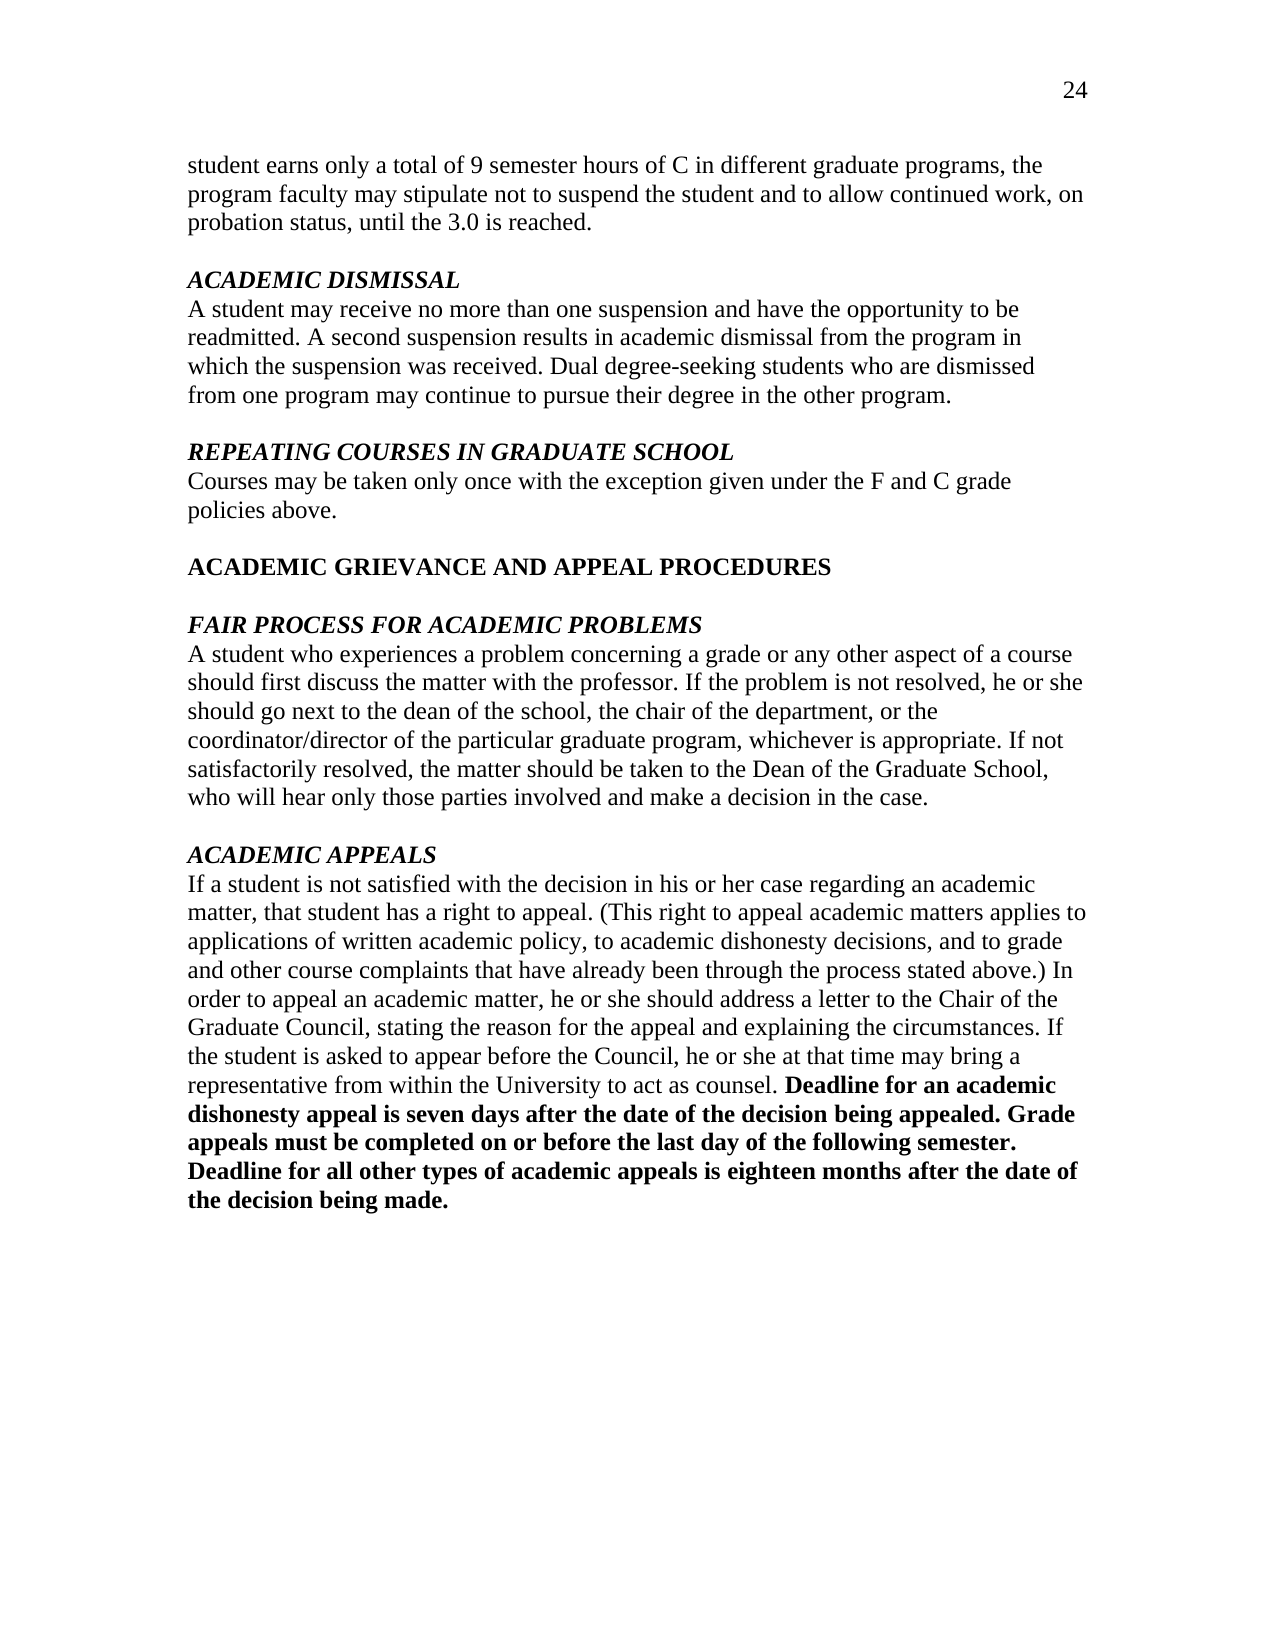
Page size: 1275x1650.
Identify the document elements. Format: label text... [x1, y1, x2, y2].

text ACADEMIC DISMISSAL [187, 265, 1087, 294]
text A student may receive no more than one suspension and have the opportunity to be readmitted. A second suspension results in academic dismissal from the program in which the suspension was received. Dual degree-seeking students who are dismissed from one program may continue to pursue their degree in the other program. [187, 294, 1087, 409]
text Courses may be taken only once with the exception given under the F and C grade policies above. [187, 466, 1087, 524]
text If a student is not satisfied with the decision in his or her case regarding an academic matter, that student has a right to appeal. (This right to appeal academic matters applies to applications of written academic policy, to academic dishonesty decisions, and to grade and other course complaints that have already been through the process stated above.) In order to appeal an academic matter, he or she should address a letter to the Chair of the Graduate Council, stating the reason for the appeal and explaining the circumstances. If the student is asked to appear before the Council, he or she at that time may bring a representative from within the University to act as counsel. Deadline for an academic dishonesty appeal is seven days after the date of the decision being appealed. Grade appeals must be completed on or before the last day of the following semester. Deadline for all other types of academic appeals is eighteen months after the date of the decision being made. [187, 869, 1087, 1214]
text ACADEMIC APPEALS [187, 840, 1087, 869]
text ACADEMIC GRIEVANCE AND APPEAL PROCEDURES [187, 552, 1087, 581]
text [187, 150, 1087, 236]
text REPEATING COURSES IN GRADUATE SCHOOL [187, 437, 1087, 466]
text A student who experiences a problem concerning a grade or any other aspect of a course should first discuss the matter with the professor. If the problem is not resolved, he or she should go next to the dean of the school, the chair of the department, or the coordinator/director of the particular graduate program, whichever is appropriate. If not satisfactorily resolved, the matter should be taken to the Dean of the Graduate School, who will hear only those parties involved and make a decision in the case. [187, 639, 1087, 811]
text FAIR PROCESS FOR ACADEMIC PROBLEMS [187, 610, 1087, 639]
